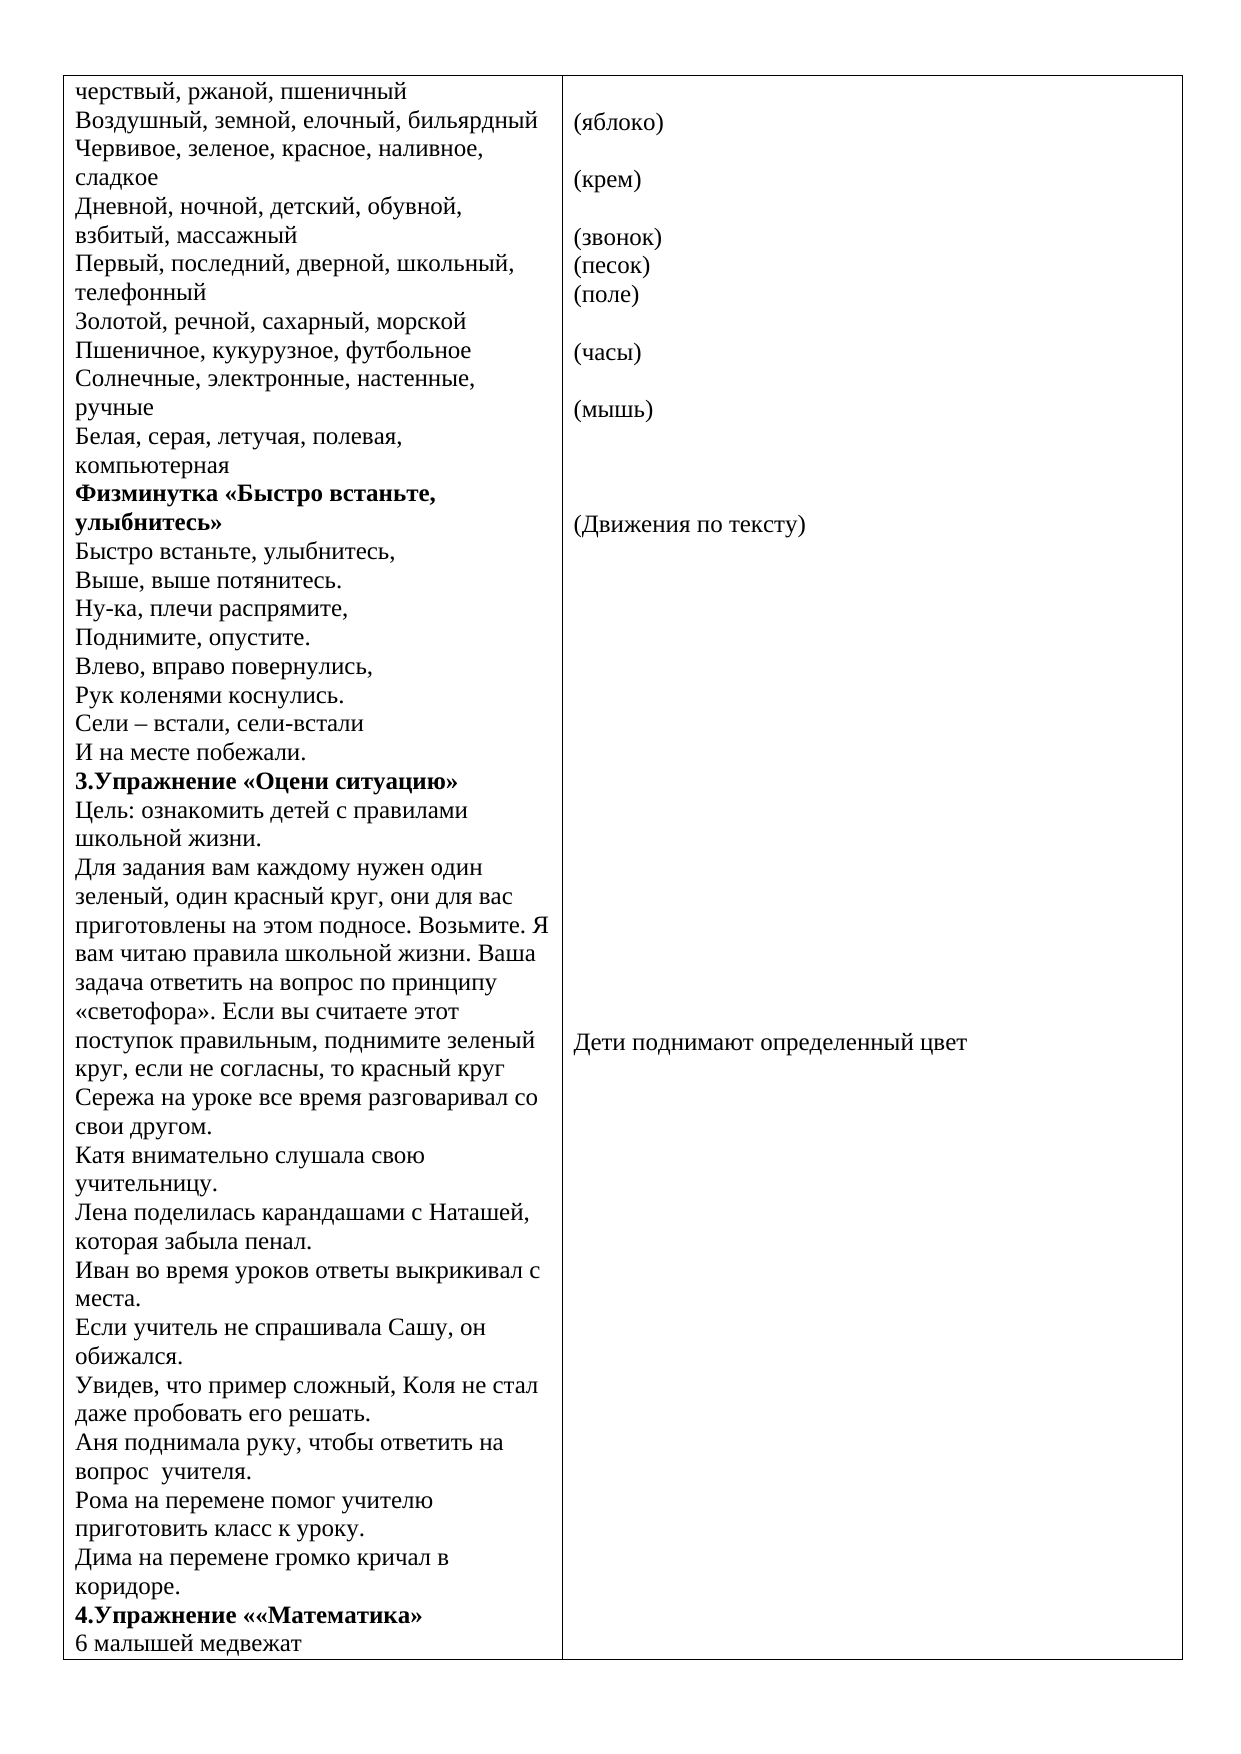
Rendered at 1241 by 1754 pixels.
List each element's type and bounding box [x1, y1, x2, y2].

table_cell [563, 76, 1182, 1659]
table_cell [64, 76, 562, 1659]
